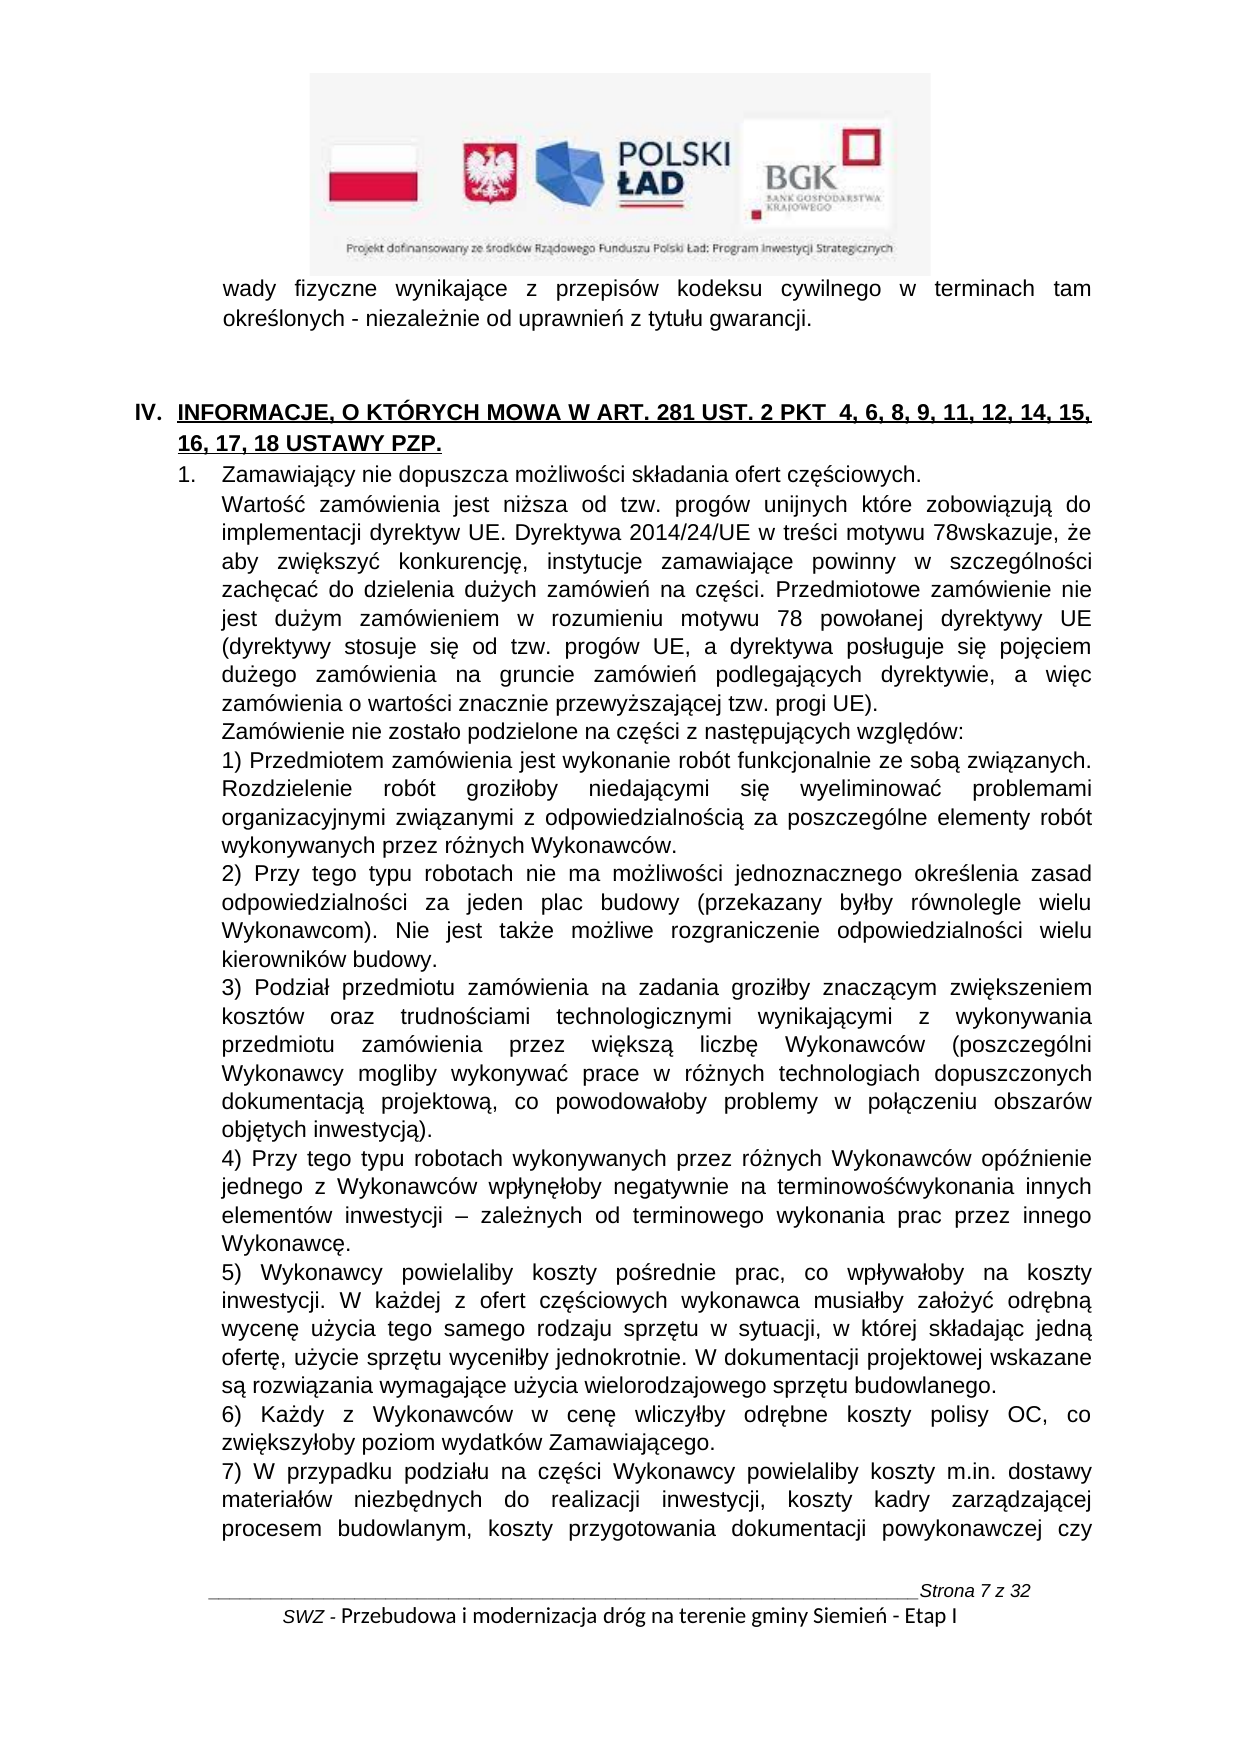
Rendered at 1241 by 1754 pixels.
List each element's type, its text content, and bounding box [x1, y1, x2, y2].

text 5) Wykonawcy powielaliby koszty pośrednie prac, co wpływałoby na koszty inwestycji. W każdej z ofert częściowych wykonawca musiałby założyć odrębną wycenę użycia tego samego rodzaju sprzętu w sytuacji, w której składając jedną ofertę, użycie sprzętu wyceniłby jednokrotnie. W dokumentacji projektowej wskazane są rozwiązania wymagające użycia wielorodzajowego sprzętu budowlanego. [221, 1258, 1092, 1399]
text Wartość zamówienia jest niższa od tzw. progów unijnych które zobowiązują do implementacji dyrektyw UE. Dyrektywa 2014/24/UE w treści motywu 78wskazuje, że aby zwiększyć konkurencję, instytucje zamawiające powinny w szczególności zachęcać do dzielenia dużych zamówień na części. Przedmiotowe zamówienie nie jest dużym zamówieniem w rozumieniu motywu 78 powołanej dyrektywy UE (dyrektywy stosuje się od tzw. progów UE, a dyrektywa posługuje się pojęciem dużego zamówienia na gruncie zamówień podlegających dyrektywie, a więc zamówienia o wartości znacznie przewyższającej tzw. progi UE). [221, 491, 1092, 716]
text 6) Każdy z Wykonawców w cenę wliczyłby odrębne koszty polisy OC, co zwiększyłoby poziom wydatków Zamawiającego. [221, 1401, 1092, 1456]
text 4) Przy tego typu robotach wykonywanych przez różnych Wykonawców opóźnienie jednego z Wykonawców wpłynęłoby negatywnie na terminowośćwykonania innych elementów inwestycji – zależnych od terminowego wykonania prac przez innego Wykonawcę. [221, 1145, 1092, 1256]
text 2) Przy tego typu robotach nie ma możliwości jednoznacznego określenia zasad odpowiedzialności za jeden plac budowy (przekazany byłby równolegle wielu Wykonawcom). Nie jest także możliwe rozgraniczenie odpowiedzialności wielu kierowników budowy. [221, 860, 1092, 972]
text 1) Przedmiotem zamówienia jest wykonanie robót funkcjonalnie ze sobą związanych. Rozdzielenie robót groziłoby niedającymi się wyeliminować problemami organizacyjnymi związanymi z odpowiedzialnością za poszczególne elementy robót wykonywanych przez różnych Wykonawców. [221, 747, 1092, 858]
text Zamówienie nie zostało podzielone na części z następujących względów: [221, 718, 1092, 744]
text 3) Podział przedmiotu zamówienia na zadania groziłby znaczącym zwiększeniem kosztów oraz trudnościami technologicznymi wynikającymi z wykonywania przedmiotu zamówienia przez większą liczbę Wykonawców (poszczególni Wykonawcy mogliby wykonywać prace w różnych technologiach dopuszczonych dokumentacją projektową, co powodowałoby problemy w połączeniu obszarów objętych inwestycją). [221, 974, 1092, 1143]
picture [309, 73, 931, 276]
list Zamawiający nie dopuszcza możliwości składania ofert częściowych. [177, 461, 1092, 487]
list INFORMACJE, O KTÓRYCH MOWA W ART. 281 UST. 2 PKT 4, 6, 8, 9, 11, 12, 14, 15, 16, 17, 18 USTAWY PZP. [162, 396, 1092, 457]
